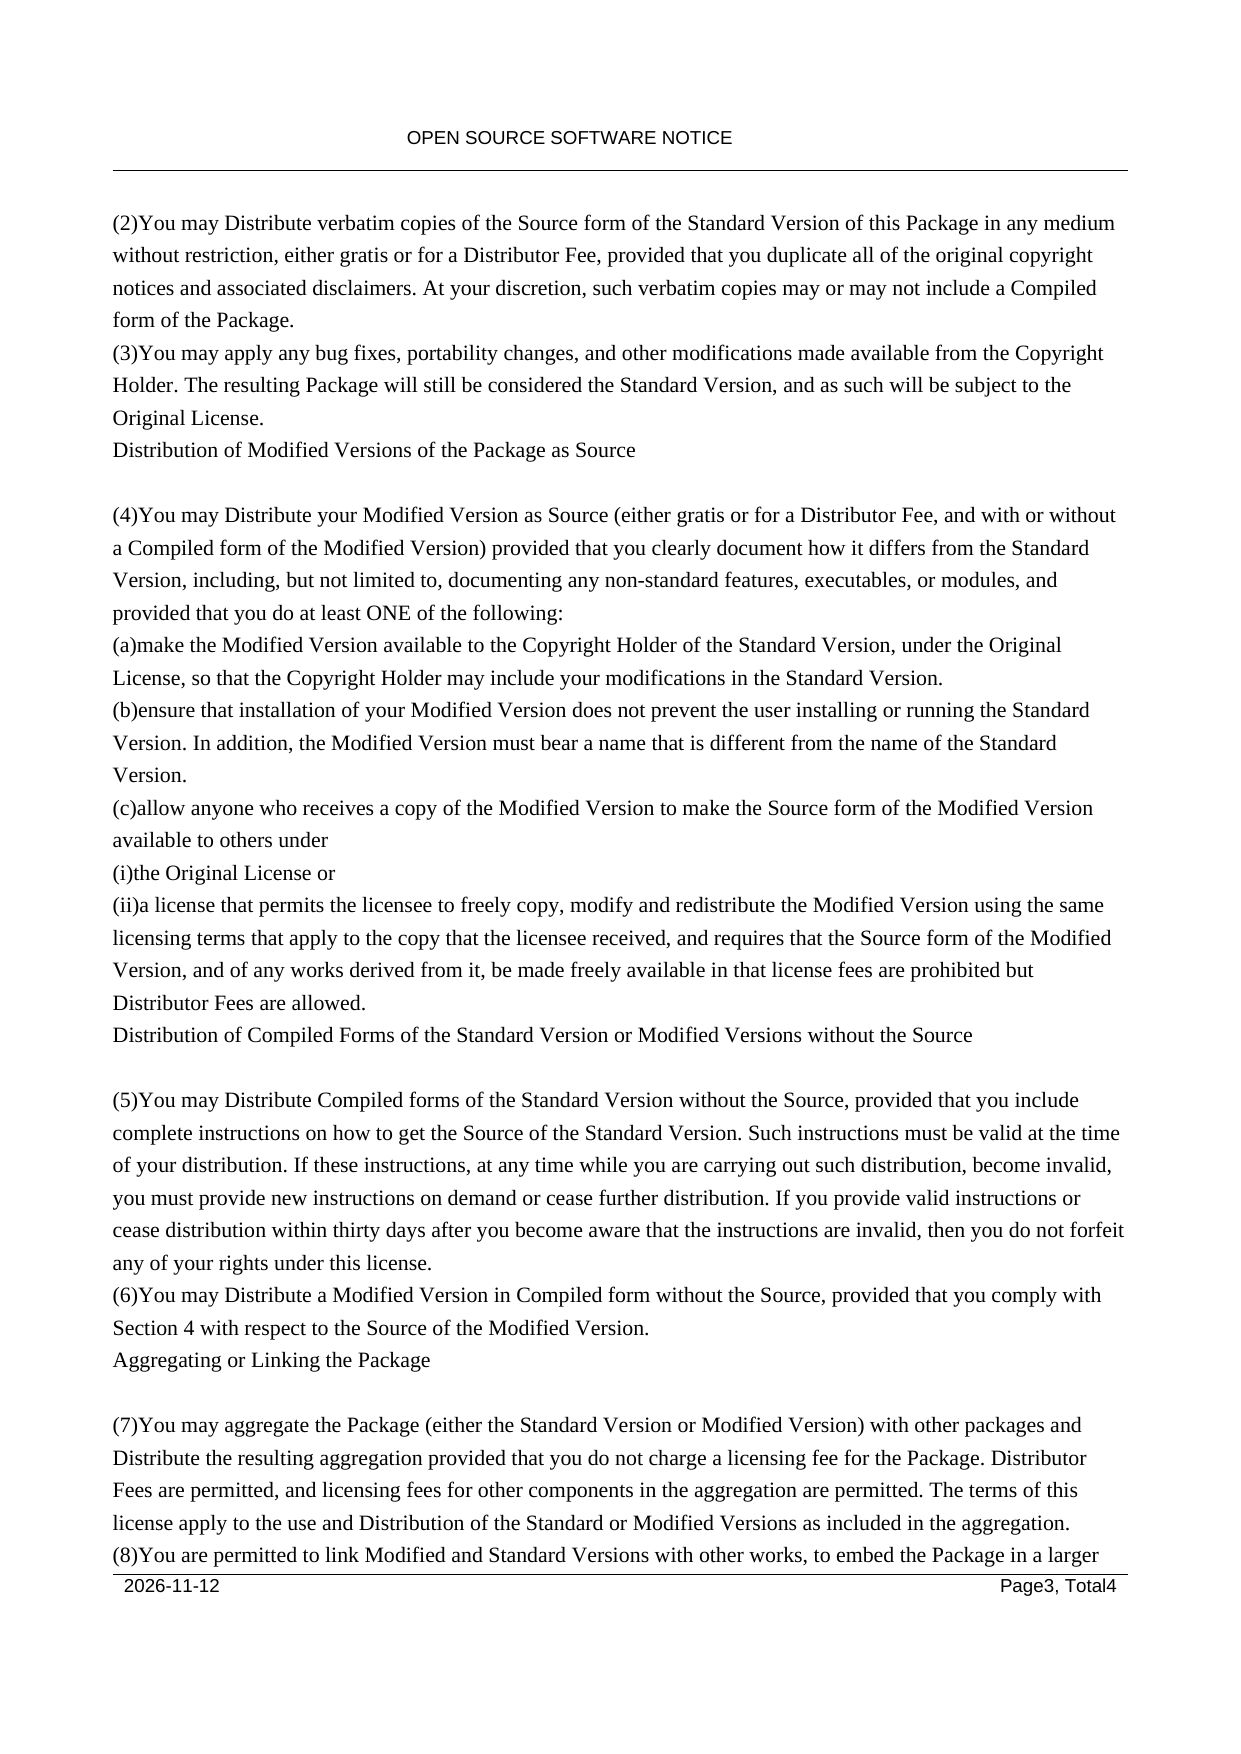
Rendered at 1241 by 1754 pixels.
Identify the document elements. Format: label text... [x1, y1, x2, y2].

text Distribution of Modified Versions of the Package as Source [112, 434, 1128, 466]
text (2)You may Distribute verbatim copies of the Source form of the Standard Version of this Package in any medium without restriction, either gratis or for a Distributor Fee, provided that you duplicate all of the original copyright notices and associated disclaimers. At your discretion, such verbatim copies may or may not include a Compiled form of the Package. [112, 206, 1128, 336]
text (4)You may Distribute your Modified Version as Source (either gratis or for a Distributor Fee, and with or without a Compiled form of the Modified Version) provided that you clearly document how it differs from the Standard Version, including, but not limited to, documenting any non-standard features, executables, or modules, and provided that you do at least ONE of the following: [112, 499, 1128, 629]
text (7)You may aggregate the Package (either the Standard Version or Modified Version) with other packages and Distribute the resulting aggregation provided that you do not charge a licensing fee for the Package. Distributor Fees are permitted, and licensing fees for other components in the aggregation are permitted. The terms of this license apply to the use and Distribution of the Standard or Modified Versions as included in the aggregation. [112, 1409, 1128, 1539]
text (a)make the Modified Version available to the Copyright Holder of the Standard Version, under the Original License, so that the Copyright Holder may include your modifications in the Standard Version. [112, 629, 1128, 694]
text (i)the Original License or [112, 856, 1128, 889]
text (3)You may apply any bug fixes, portability changes, and other modifications made available from the Copyright Holder. The resulting Package will still be considered the Standard Version, and as such will be subject to the Original License. [112, 336, 1128, 434]
text Distribution of Compiled Forms of the Standard Version or Modified Versions without the Source [112, 1019, 1128, 1051]
text (b)ensure that installation of your Modified Version does not prevent the user installing or running the Standard Version. In addition, the Modified Version must bear a name that is different from the name of the Standard Version. [112, 694, 1128, 791]
text (ii)a license that permits the licensee to freely copy, modify and redistribute the Modified Version using the same licensing terms that apply to the copy that the licensee received, and requires that the Source form of the Modified Version, and of any works derived from it, be made freely available in that license fees are prohibited but Distributor Fees are allowed. [112, 889, 1128, 1019]
text (c)allow anyone who receives a copy of the Modified Version to make the Source form of the Modified Version available to others under [112, 791, 1128, 856]
text Aggregating or Linking the Package [112, 1344, 1128, 1376]
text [112, 1539, 1128, 1571]
text (5)You may Distribute Compiled forms of the Standard Version without the Source, provided that you include complete instructions on how to get the Source of the Standard Version. Such instructions must be valid at the time of your distribution. If these instructions, at any time while you are carrying out such distribution, become invalid, you must provide new instructions on demand or cease further distribution. If you provide valid instructions or cease distribution within thirty days after you become aware that the instructions are invalid, then you do not forfeit any of your rights under this license. [112, 1084, 1128, 1279]
text (6)You may Distribute a Modified Version in Compiled form without the Source, provided that you comply with Section 4 with respect to the Source of the Modified Version. [112, 1279, 1128, 1344]
